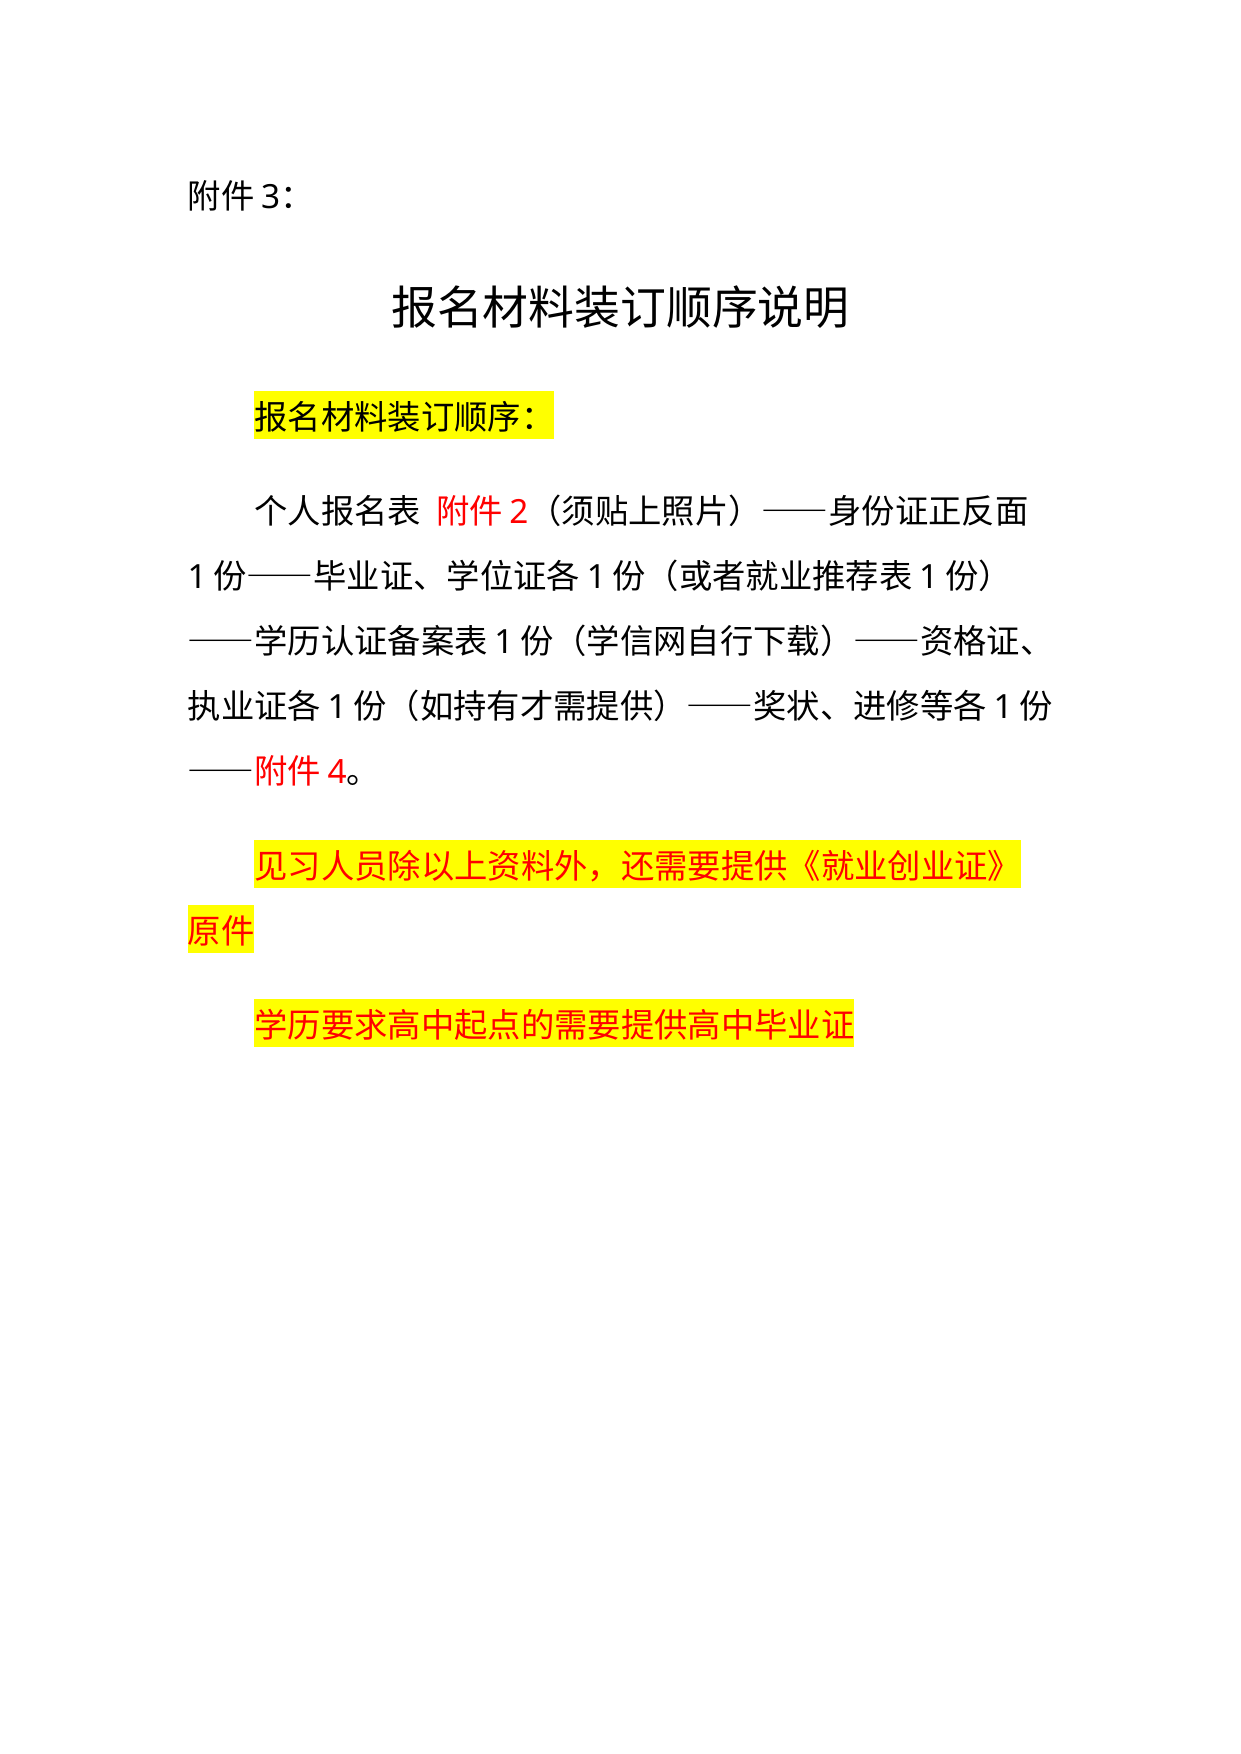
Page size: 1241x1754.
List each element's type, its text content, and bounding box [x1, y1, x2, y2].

text 报名材料装订顺序说明 [187, 256, 1053, 354]
text 附件3： [187, 162, 1053, 227]
text 报名材料装订顺序： [187, 383, 1053, 448]
text 个人报名表 附件2（须贴上照片）——身份证正反面1份——毕业证、学位证各1份（或者就业推荐表1份）——学历认证备案表1份（学信网自行下载）——资格证、执业证各1份（如持有才需提供）——奖状、进修等各1份——附件4。 [187, 477, 1053, 802]
text 见习人员除以上资料外，还需要提供《就业创业证》原件 [187, 831, 1053, 961]
text 学历要求高中起点的需要提供高中毕业证 [187, 990, 1053, 1055]
